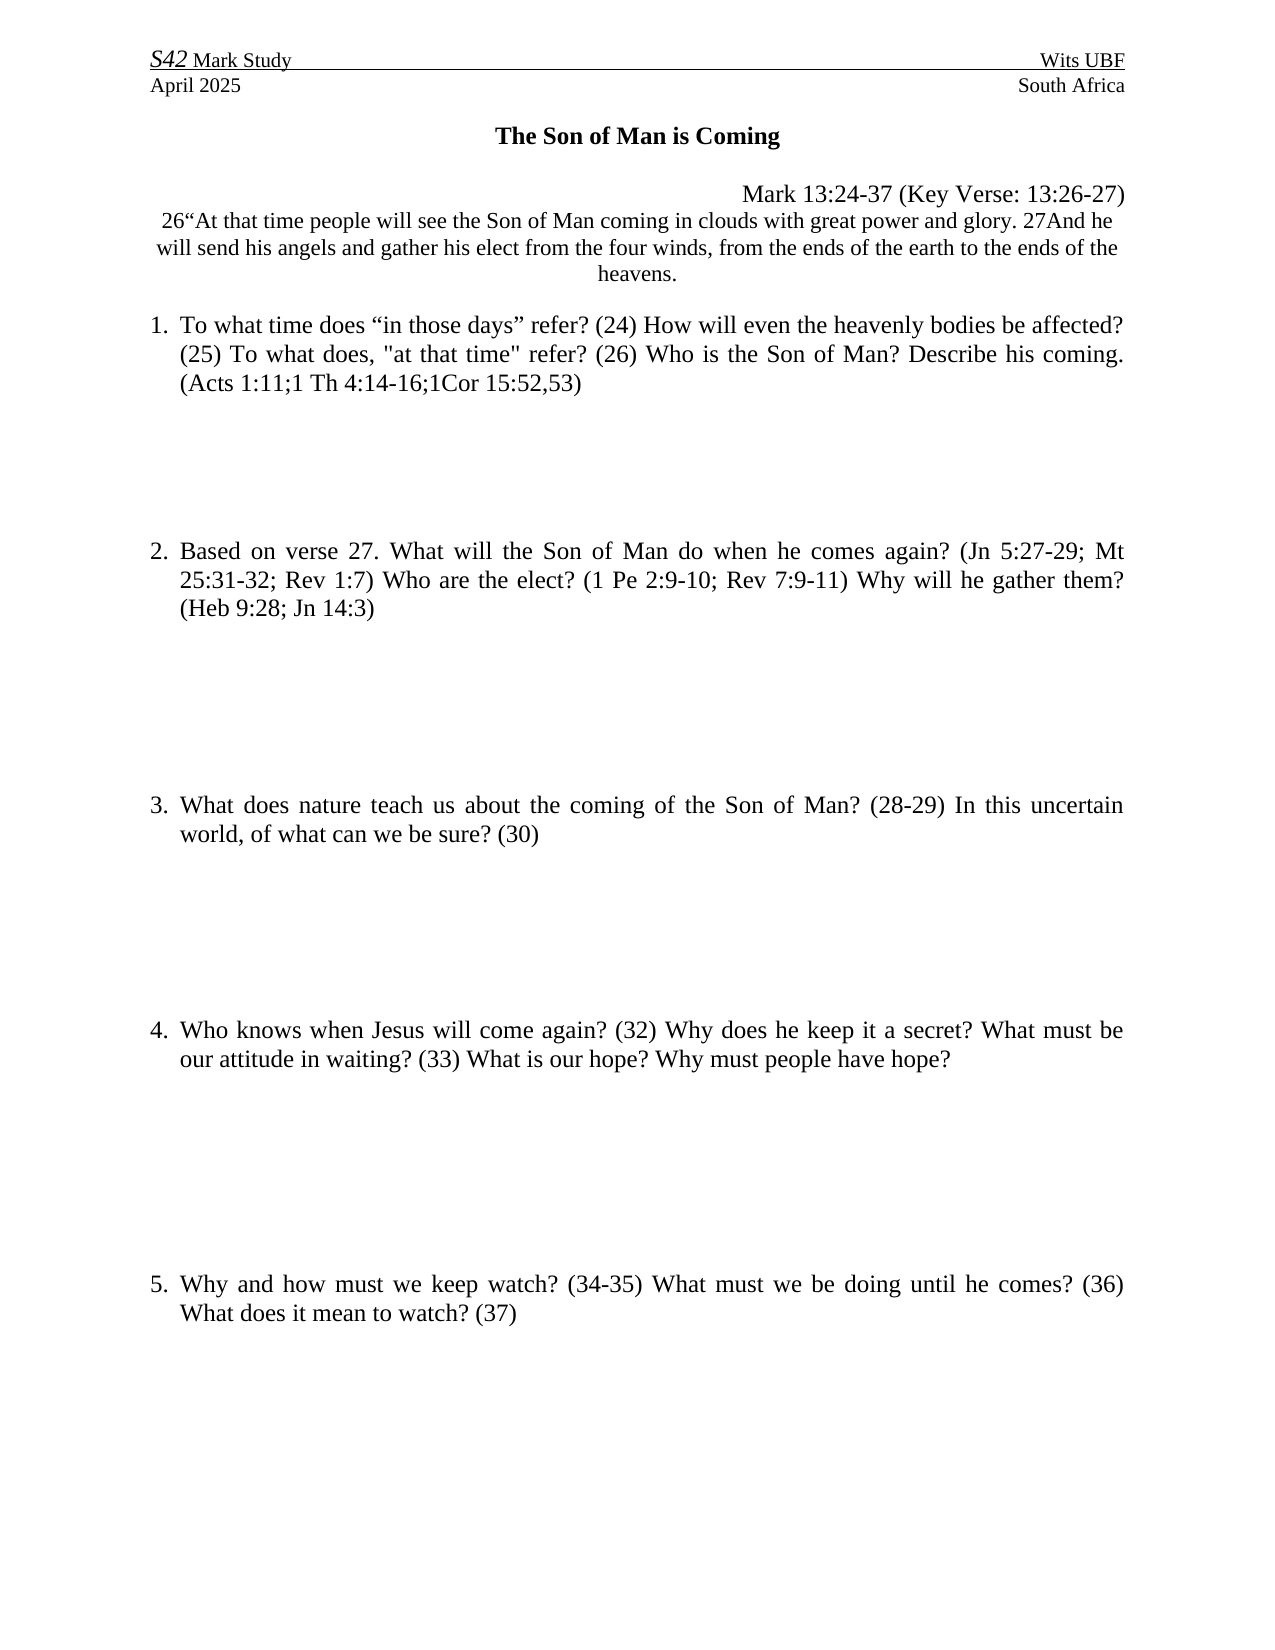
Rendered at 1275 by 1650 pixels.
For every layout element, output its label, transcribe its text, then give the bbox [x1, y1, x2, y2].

list Why and how must we keep watch? (34-35) What must we be doing until he comes? (36) What does it mean to watch? (37) [150, 1269, 1125, 1327]
list Who knows when Jesus will come again? (32) Why does he keep it a secret? What must be our attitude in waiting? (33) What is our hope? Why must people have hope? [150, 1015, 1125, 1073]
text 26“At that time people will see the Son of Man coming in clouds with great power and glory. 27And he will send his angels and gather his elect from the four winds, from the ends of the earth to the ends of the heavens. [150, 207, 1125, 287]
list To what time does “in those days” refer? (24) How will even the heavenly bodies be affected? (25) To what does, "at that time" refer? (26) Who is the Son of Man? Describe his coming. (Acts 1:11;1 Th 4:14-16;1Cor 15:52,53) [150, 311, 1125, 397]
list Based on verse 27. What will the Son of Man do when he comes again? (Jn 5:27-29; Mt 25:31-32; Rev 1:7) Who are the elect? (1 Pe 2:9-10; Rev 7:9-11) Why will he gather them? (Heb 9:28; Jn 14:3) [150, 536, 1125, 622]
list What does nature teach us about the coming of the Son of Man? (28-29) In this uncertain world, of what can we be sure? (30) [150, 790, 1125, 847]
text Mark 13:24-37 (Key Verse: 13:26-27) [150, 179, 1125, 207]
text The Son of Man is Coming [150, 121, 1125, 150]
